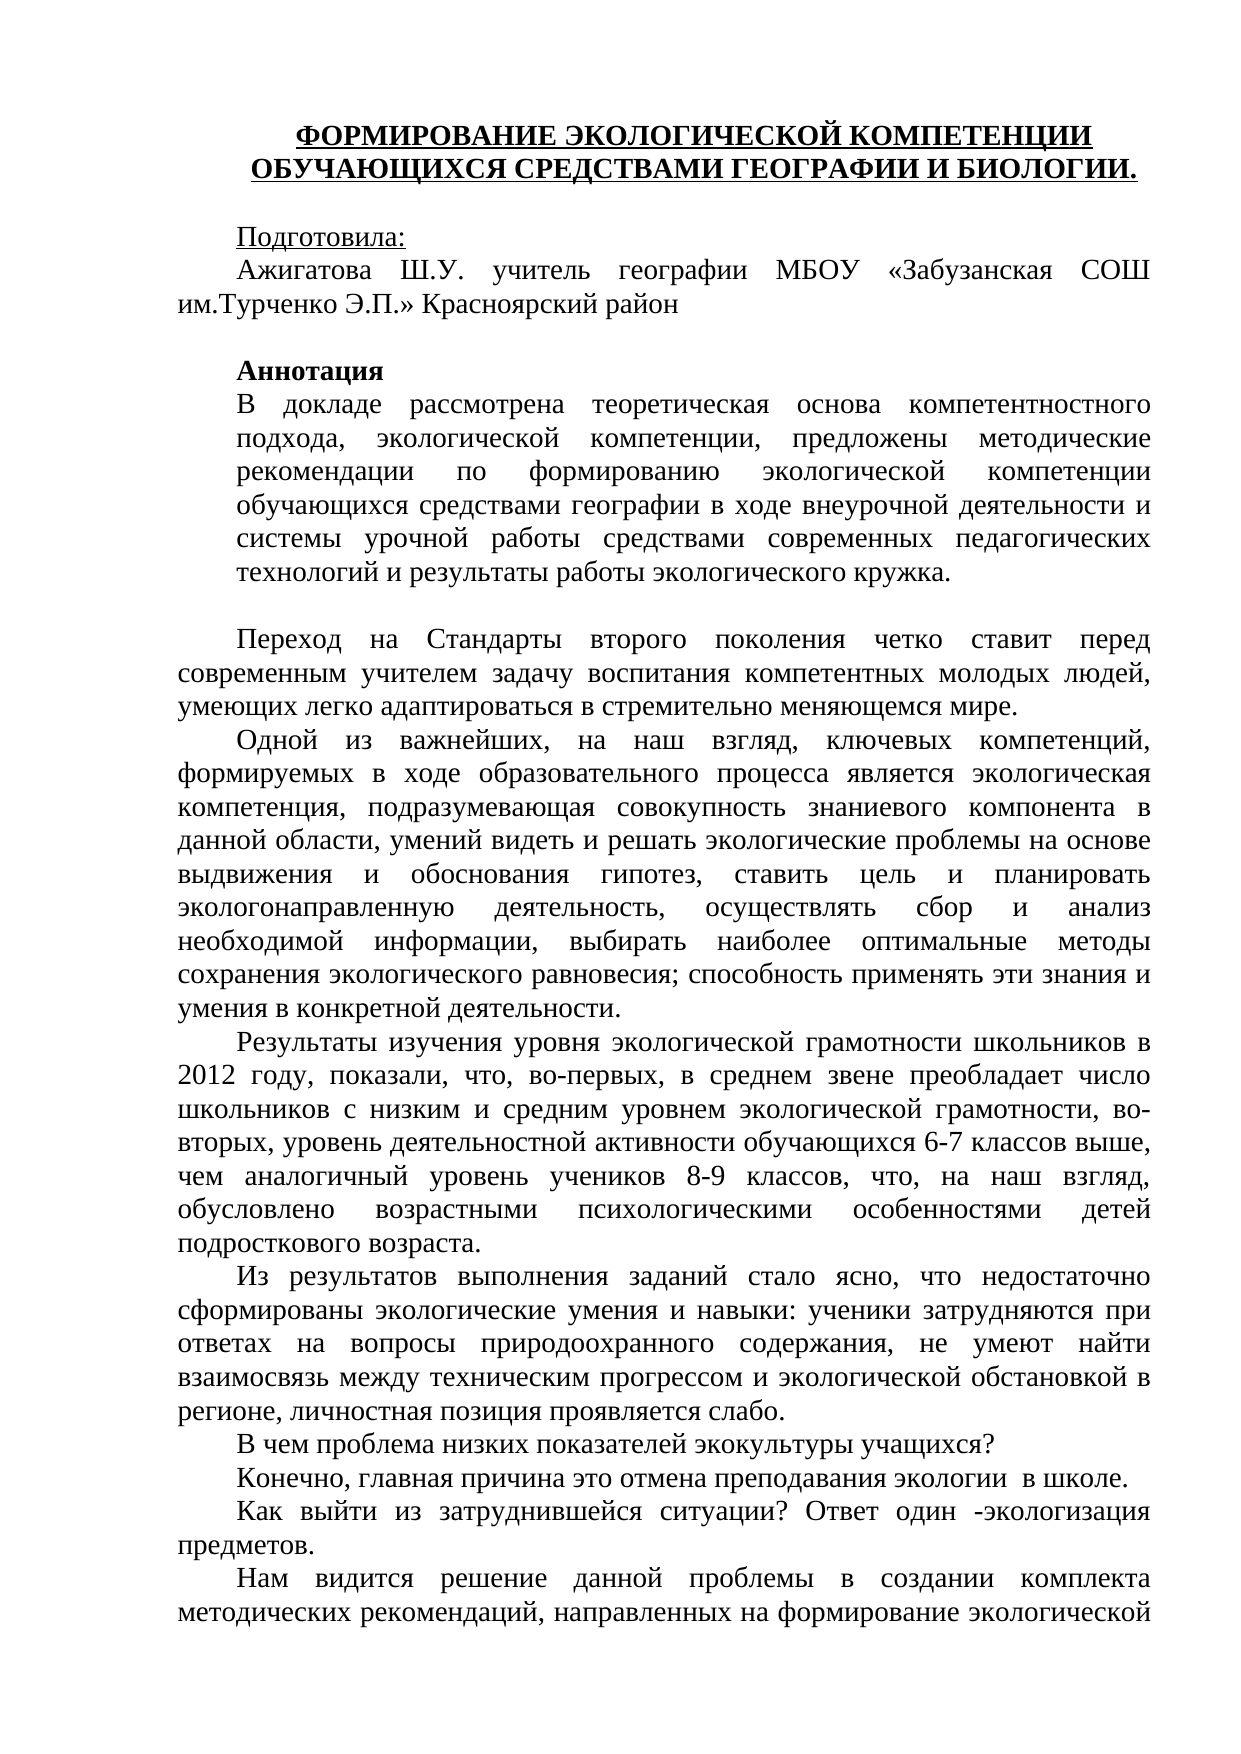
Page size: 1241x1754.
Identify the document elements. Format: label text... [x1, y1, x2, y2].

text Результаты изучения уровня экологической грамотности школьников в 2012 году, показали, что, во-первых, в среднем звене преобладает число школьников с низким и средним уровнем экологической грамотности, во-вторых, уровень деятельностной активности обучающихся 6-7 классов выше, чем аналогичный уровень учеников 8-9 классов, что, на наш взгляд, обусловлено возрастными психологическими особенностями детей подросткового возраста. [177, 1024, 1152, 1258]
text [177, 1560, 1152, 1627]
text В докладе рассмотрена теоретическая основа компетентностного подхода, экологической компетенции, предложены методические рекомендации по формированию экологической компетенции обучающихся средствами географии в ходе внеурочной деятельности и системы урочной работы средствами современных педагогических технологий и результаты работы экологического кружка. [236, 386, 1152, 588]
text В чем проблема низких показателей экокультуры учащихся? [177, 1426, 1152, 1460]
text Подготовила: [177, 219, 1152, 252]
text Ажигатова Ш.У. учитель географии МБОУ «Забузанская СОШ им.Турченко Э.П.» Красноярский район [177, 252, 1152, 319]
text Как выйти из затруднившейся ситуации? Ответ один -экологизация предметов. [177, 1493, 1152, 1560]
subtitle ФОРМИРОВАНИЕ ЭКОЛОГИЧЕСКОЙ КОМПЕТЕНЦИИ ОБУЧАЮЩИХСЯ СРЕДСТВАМИ ГЕОГРАФИИ И БИОЛОГИИ. [236, 118, 1152, 185]
text Конечно, главная причина это отмена преподавания экологии в школе. [177, 1460, 1152, 1493]
text Переход на Стандарты второго поколения четко ставит перед современным учителем задачу воспитания компетентных молодых людей, умеющих легко адаптироваться в стремительно меняющемся мире. [177, 621, 1152, 722]
text Из результатов выполнения заданий стало ясно, что недостаточно сформированы экологические умения и навыки: ученики затрудняются при ответах на вопросы природоохранного содержания, не умеют найти взаимосвязь между техническим прогрессом и экологической обстановкой в регионе, личностная позиция проявляется слабо. [177, 1258, 1152, 1426]
subtitle Аннотация [236, 353, 1152, 386]
text Одной из важнейших, на наш взгляд, ключевых компетенций, формируемых в ходе образовательного процесса является экологическая компетенция, подразумевающая совокупность знаниевого компонента в данной области, умений видеть и решать экологические проблемы на основе выдвижения и обоснования гипотез, ставить цель и планировать экологонаправленную деятельность, осуществлять сбор и анализ необходимой информации, выбирать наиболее оптимальные методы сохранения экологического равновесия; способность применять эти знания и умения в конкретной деятельности. [177, 722, 1152, 1024]
